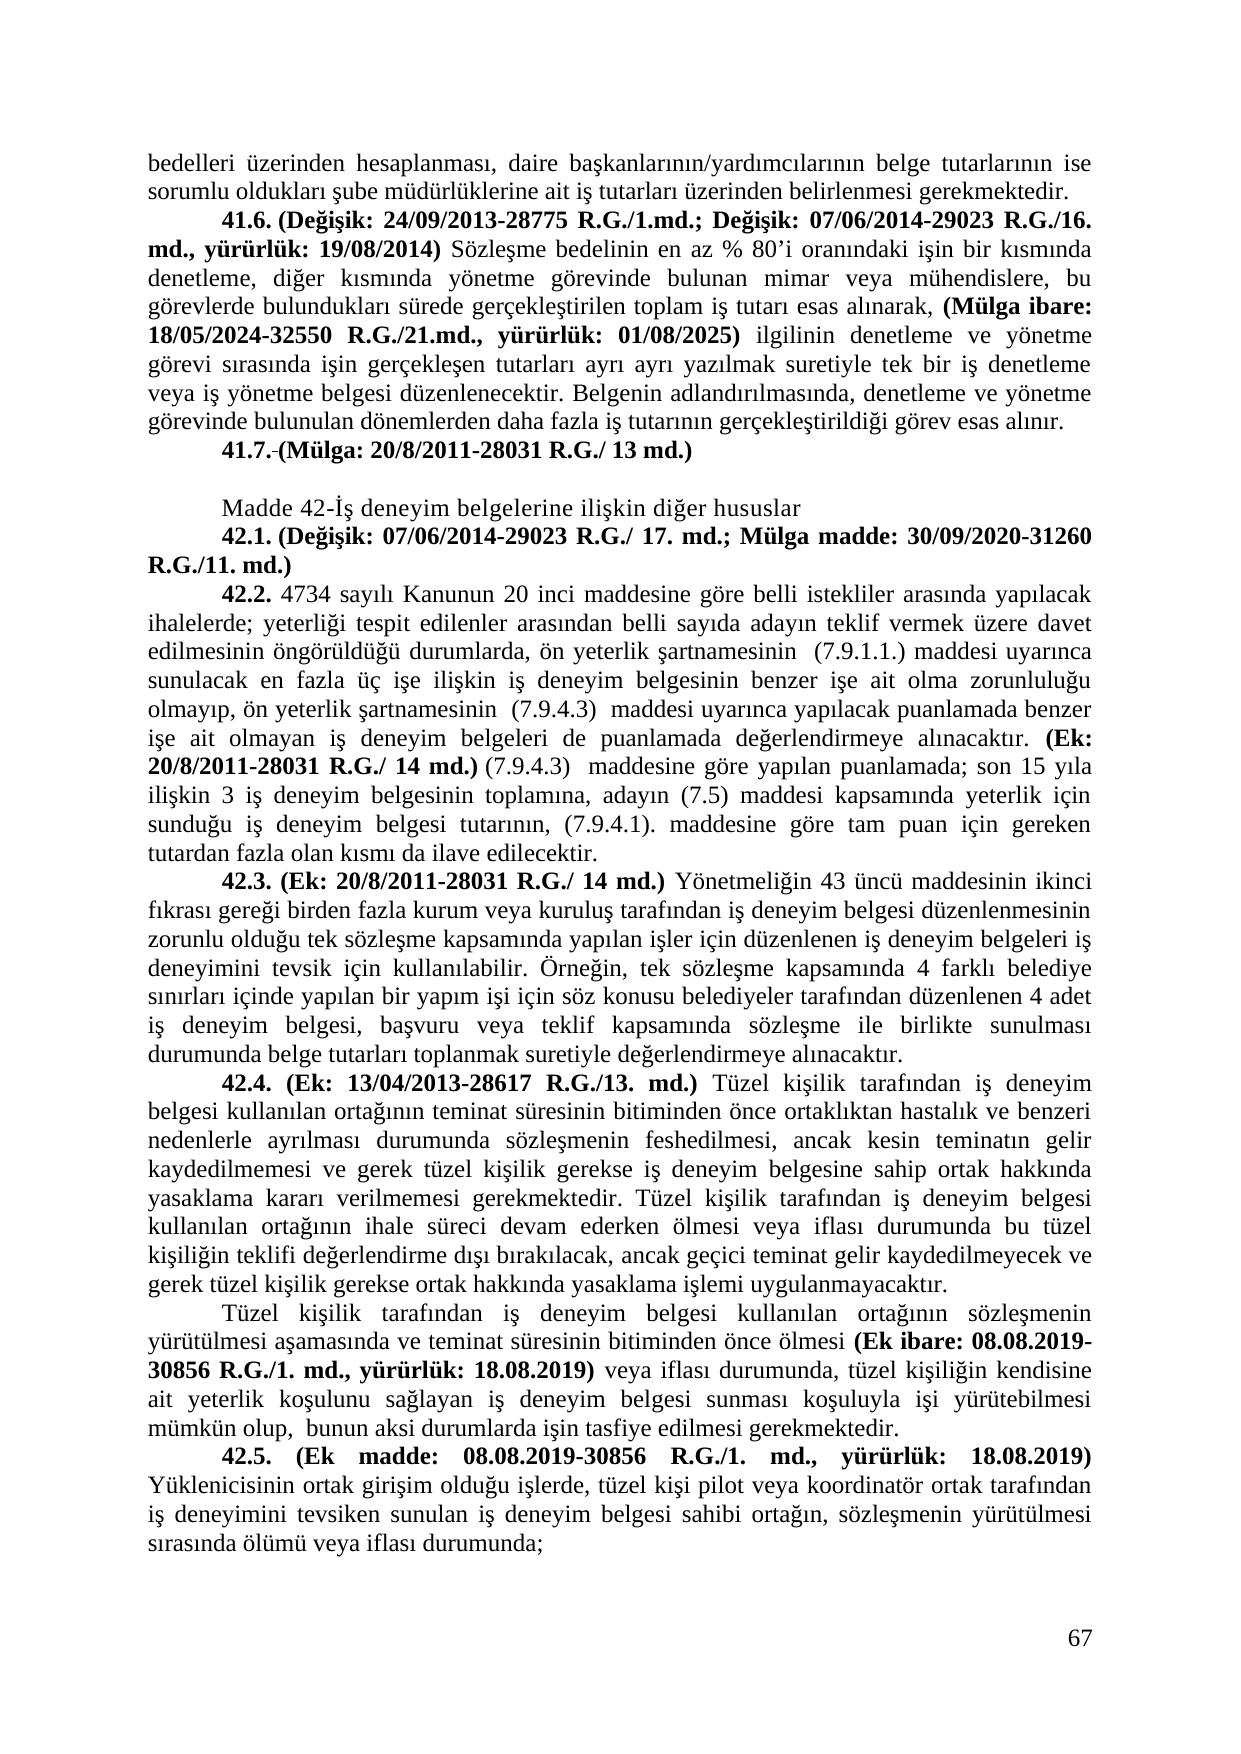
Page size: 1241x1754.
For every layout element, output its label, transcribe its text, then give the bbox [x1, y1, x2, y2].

text 42.3. (Ek: 20/8/2011-28031 R.G./ 14 md.) Yönetmeliğin 43 üncü maddesinin ikinci fıkrası gereği birden fazla kurum veya kuruluş tarafından iş deneyim belgesi düzenlenmesinin zorunlu olduğu tek sözleşme kapsamında yapılan işler için düzenlenen iş deneyim belgeleri iş deneyimini tevsik için kullanılabilir. Örneğin, tek sözleşme kapsamında 4 farklı belediye sınırları içinde yapılan bir yapım işi için söz konusu belediyeler tarafından düzenlenen 4 adet iş deneyim belgesi, başvuru veya teklif kapsamında sözleşme ile birlikte sunulması durumunda belge tutarları toplanmak suretiyle değerlendirmeye alınacaktır. [148, 866, 1092, 1068]
text 42.4. (Ek: 13/04/2013-28617 R.G./13. md.) Tüzel kişilik tarafından iş deneyim belgesi kullanılan ortağının teminat süresinin bitiminden önce ortaklıktan hastalık ve benzeri nedenlerle ayrılması durumunda sözleşmenin feshedilmesi, ancak kesin teminatın gelir kaydedilmemesi ve gerek tüzel kişilik gerekse iş deneyim belgesine sahip ortak hakkında yasaklama kararı verilmemesi gerekmektedir. Tüzel kişilik tarafından iş deneyim belgesi kullanılan ortağının ihale süreci devam ederken ölmesi veya iflası durumunda bu tüzel kişiliğin teklifi değerlendirme dışı bırakılacak, ancak geçici teminat gelir kaydedilmeyecek ve gerek tüzel kişilik gerekse ortak hakkında yasaklama işlemi uygulanmayacaktır. [148, 1068, 1092, 1298]
text 41.7. (Mülga: 20/8/2011-28031 R.G./ 13 md.) [148, 435, 1092, 464]
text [148, 148, 1092, 205]
text 42.1. (Değişik: 07/06/2014-29023 R.G./ 17. md.; Mülga madde: 30/09/2020-31260 R.G./11. md.) [148, 521, 1092, 579]
text 42.5. (Ek madde: 08.08.2019-30856 R.G./1. md., yürürlük: 18.08.2019) Yüklenicisinin ortak girişim olduğu işlerde, tüzel kişi pilot veya koordinatör ortak tarafından iş deneyimini tevsiken sunulan iş deneyim belgesi sahibi ortağın, sözleşmenin yürütülmesi sırasında ölümü veya iflası durumunda; [148, 1441, 1092, 1556]
text 42.2. 4734 sayılı Kanunun 20 inci maddesine göre belli istekliler arasında yapılacak ihalelerde; yeterliği tespit edilenler arasından belli sayıda adayın teklif vermek üzere davet edilmesinin öngörüldüğü durumlarda, ön yeterlik şartnamesinin (7.9.1.1.) maddesi uyarınca sunulacak en fazla üç işe ilişkin iş deneyim belgesinin benzer işe ait olma zorunluluğu olmayıp, ön yeterlik şartnamesinin (7.9.4.3) maddesi uyarınca yapılacak puanlamada benzer işe ait olmayan iş deneyim belgeleri de puanlamada değerlendirmeye alınacaktır. (Ek: 20/8/2011-28031 R.G./ 14 md.) (7.9.4.3) maddesine göre yapılan puanlamada; son 15 yıla ilişkin 3 iş deneyim belgesinin toplamına, adayın (7.5) maddesi kapsamında yeterlik için sunduğu iş deneyim belgesi tutarının, (7.9.4.1). maddesine göre tam puan için gereken tutardan fazla olan kısmı da ilave edilecektir. [148, 579, 1092, 866]
subtitle Madde 42-İş deneyim belgelerine ilişkin diğer hususlar [148, 493, 1092, 521]
text 41.6. (Değişik: 24/09/2013-28775 R.G./1.md.; Değişik: 07/06/2014-29023 R.G./16. md., yürürlük: 19/08/2014) Sözleşme bedelinin en az % 80’i oranındaki işin bir kısmında denetleme, diğer kısmında yönetme görevinde bulunan mimar veya mühendislere, bu görevlerde bulundukları sürede gerçekleştirilen toplam iş tutarı esas alınarak, (Mülga ibare: 18/05/2024-32550 R.G./21.md., yürürlük: 01/08/2025) ilgilinin denetleme ve yönetme görevi sırasında işin gerçekleşen tutarları ayrı ayrı yazılmak suretiyle tek bir iş denetleme veya iş yönetme belgesi düzenlenecektir. Belgenin adlandırılmasında, denetleme ve yönetme görevinde bulunulan dönemlerden daha fazla iş tutarının gerçekleştirildiği görev esas alınır. [148, 205, 1092, 435]
text Tüzel kişilik tarafından iş deneyim belgesi kullanılan ortağının sözleşmenin yürütülmesi aşamasında ve teminat süresinin bitiminden önce ölmesi (Ek ibare: 08.08.2019-30856 R.G./1. md., yürürlük: 18.08.2019) veya iflası durumunda, tüzel kişiliğin kendisine ait yeterlik koşulunu sağlayan iş deneyim belgesi sunması koşuluyla işi yürütebilmesi mümkün olup, bunun aksi durumlarda işin tasfiye edilmesi gerekmektedir. [148, 1298, 1092, 1441]
